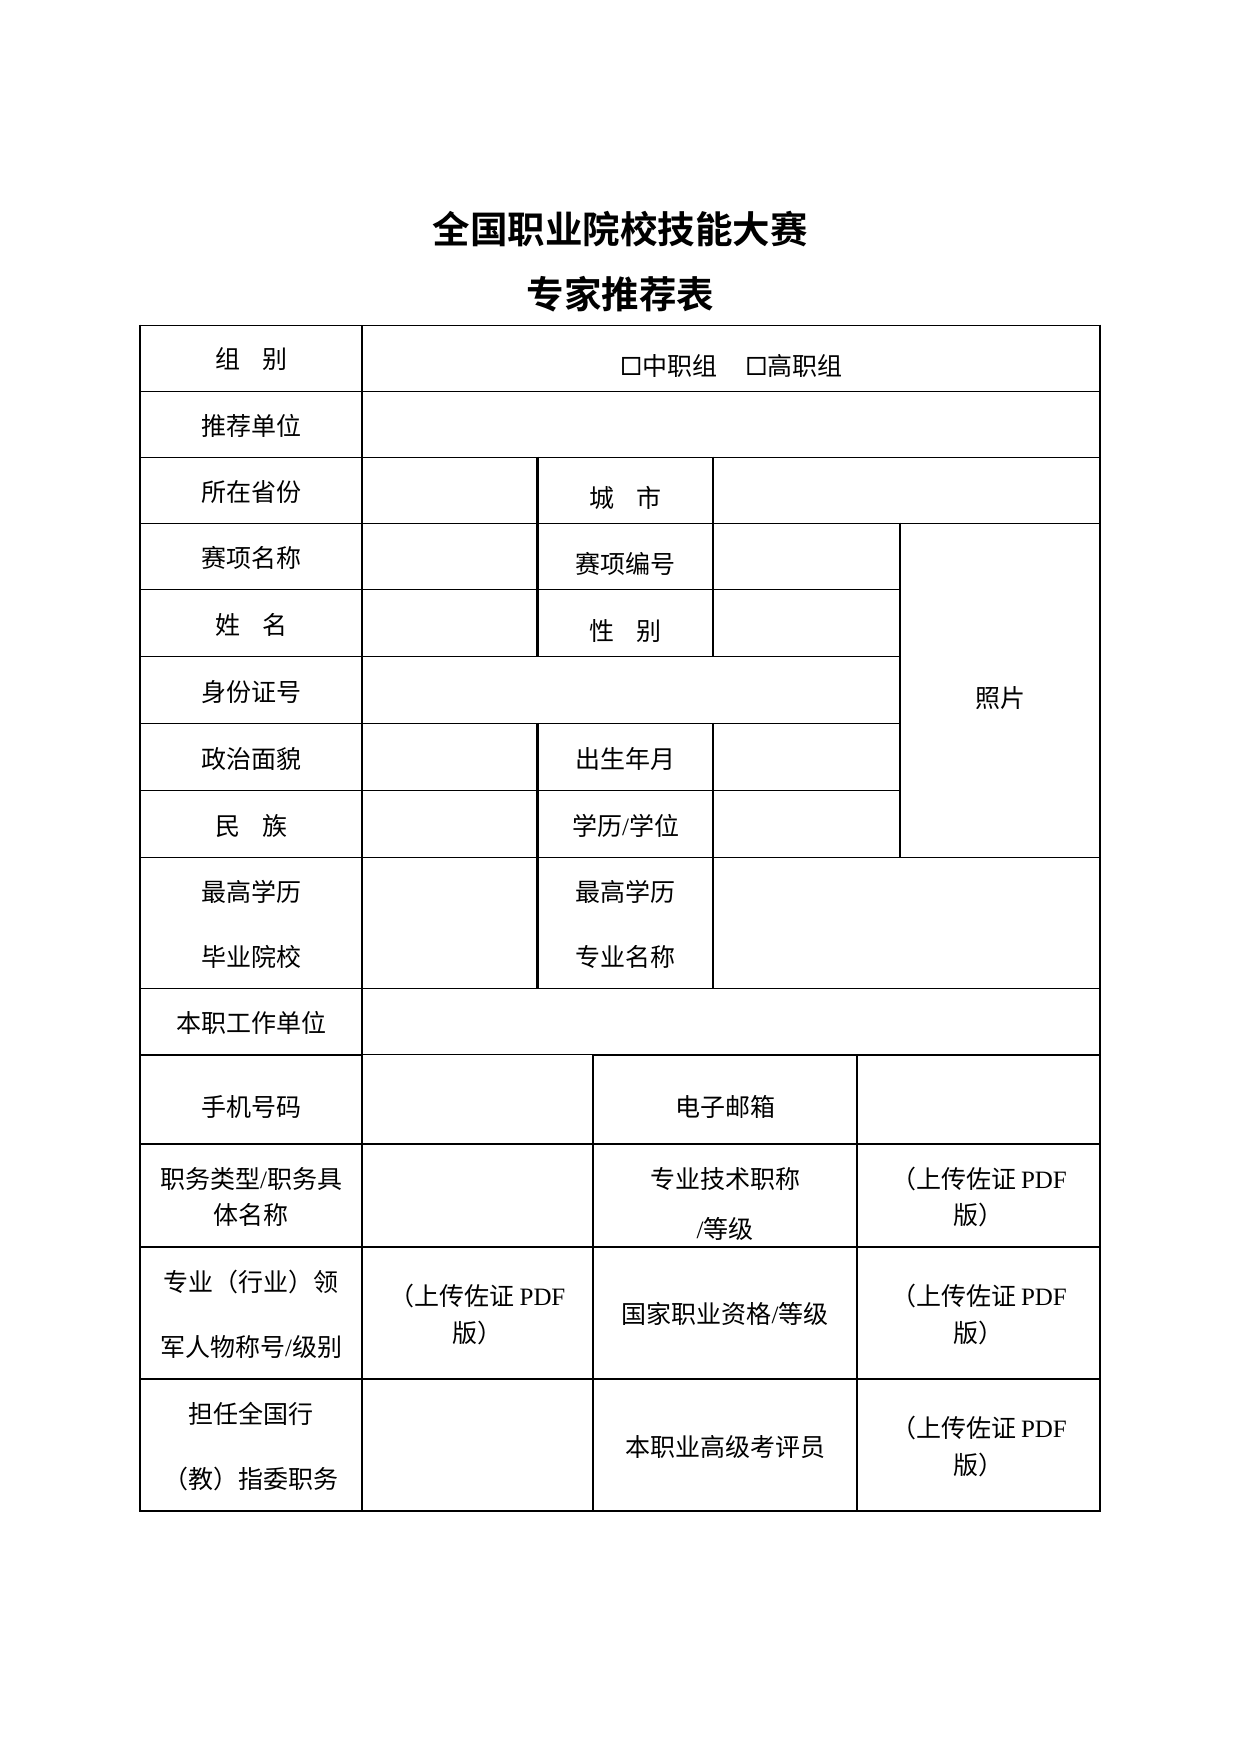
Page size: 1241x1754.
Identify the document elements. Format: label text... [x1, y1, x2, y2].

table_cell [363, 989, 1099, 1054]
table_cell [363, 1055, 592, 1143]
table_cell 本职工作单位 [141, 989, 361, 1054]
text 专家推荐表 [187, 259, 1053, 324]
table_cell 学历/学位 [539, 791, 712, 857]
table_cell 专业（行业）领军人物称号/级别 [141, 1248, 361, 1378]
table_cell [714, 524, 899, 589]
table_cell [363, 458, 536, 523]
table_cell 国家职业资格/等级 [594, 1248, 856, 1378]
table_cell 赛项名称 [141, 524, 361, 589]
table_cell 电子邮箱 [594, 1056, 856, 1143]
table_cell [714, 590, 899, 656]
table_cell 最高学历 毕业院校 [141, 858, 361, 988]
table_cell （上传佐证PDF版） [858, 1248, 1099, 1378]
table_cell [858, 1056, 1099, 1143]
table_cell [714, 791, 899, 857]
table_cell [363, 392, 1099, 457]
table_cell （上传佐证PDF版） [858, 1145, 1099, 1246]
table_cell 本职业高级考评员 [594, 1380, 856, 1510]
table_cell [714, 724, 899, 790]
table_cell 出生年月 [539, 724, 712, 790]
table_cell 政治面貌 [141, 724, 361, 790]
table_cell [363, 590, 536, 656]
table_cell [363, 524, 536, 589]
table_cell [363, 791, 536, 857]
table_cell 担任全国行（教）指委职务 [141, 1380, 361, 1510]
text 全国职业院校技能大赛 [187, 194, 1053, 259]
table_cell （上传佐证PDF版） [363, 1248, 592, 1378]
table_cell 手机号码 [141, 1056, 361, 1143]
table_cell [714, 858, 1099, 988]
table_header 中职组 高职组 [363, 326, 1099, 391]
table_cell 赛项编号 [539, 524, 712, 589]
table_cell 职务类型/职务具体名称 [141, 1145, 361, 1246]
table_cell [363, 657, 899, 723]
table_cell [363, 724, 536, 790]
table_cell 专业技术职称 /等级 [594, 1145, 856, 1246]
table_cell [714, 458, 1099, 523]
table_cell 姓 名 [141, 590, 361, 656]
table_cell 照片 [901, 524, 1099, 857]
table_cell （上传佐证PDF版） [858, 1380, 1099, 1510]
table_cell 最高学历 专业名称 [539, 858, 712, 988]
table_cell 所在省份 [141, 458, 361, 523]
table_cell 民 族 [141, 791, 361, 857]
table_cell [363, 1145, 592, 1246]
table_cell 推荐单位 [141, 392, 361, 457]
table_header 组 别 [141, 326, 361, 391]
table_cell 身份证号 [141, 657, 361, 723]
table_cell 城 市 [539, 458, 712, 523]
table_cell [363, 858, 536, 988]
table_cell [363, 1380, 592, 1510]
table_cell 性 别 [539, 590, 712, 656]
